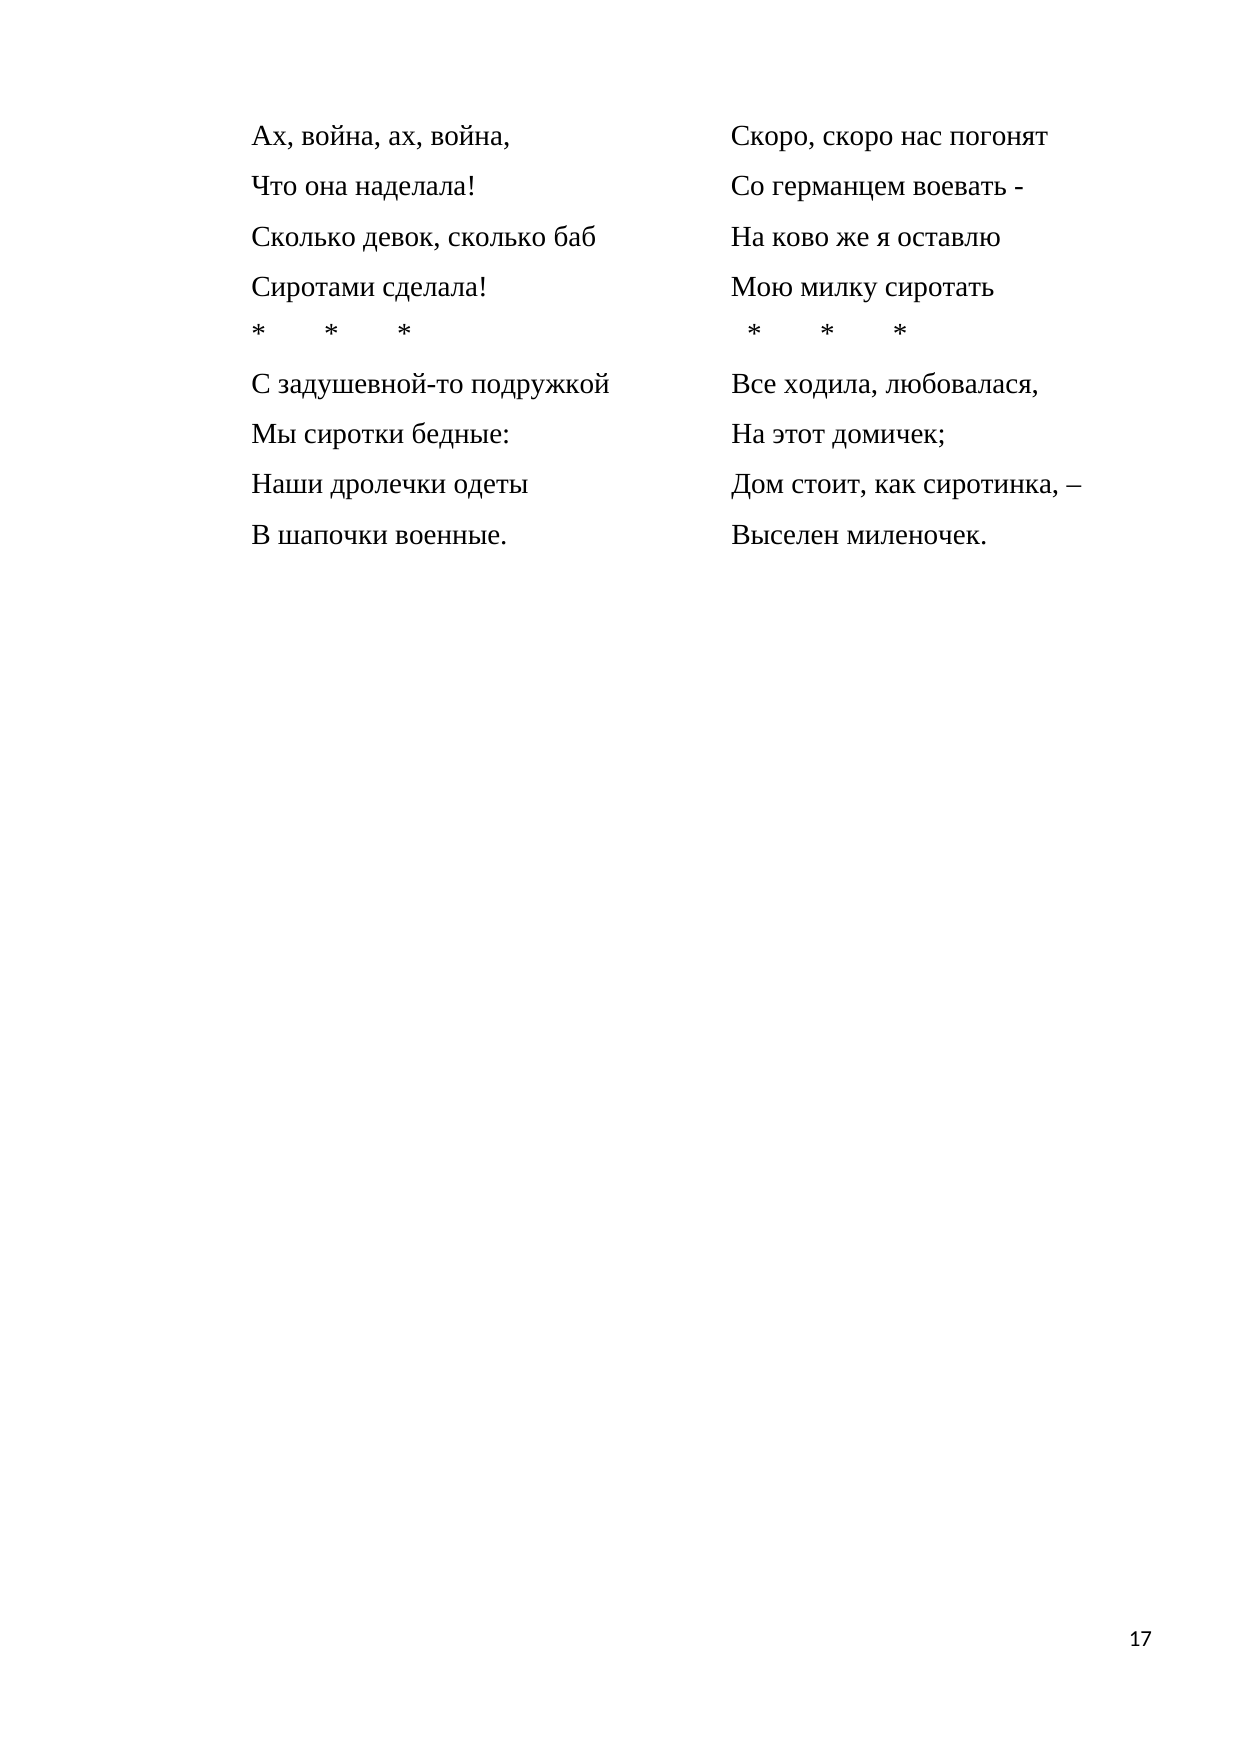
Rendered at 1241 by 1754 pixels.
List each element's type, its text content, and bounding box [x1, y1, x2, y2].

table_header Скоро, скоро нас погонят Со германцем воевать - На ково же я оставлю Мою милку сиротать [672, 118, 1152, 316]
table_header С задушевной-то подружкой Мы сиротки бедные: Наши дролечки одеты В шапочки военные. [192, 366, 672, 564]
text * * * * * * [192, 316, 1152, 349]
table_header Ах, война, ах, война, Что она наделала! Сколько девок, сколько баб Сиротами сделала! [192, 118, 672, 316]
table_header Все ходила, любовалася, На этот домичек; Дом стоит, как сиротинка, – Выселен миленочек. [672, 366, 1152, 564]
